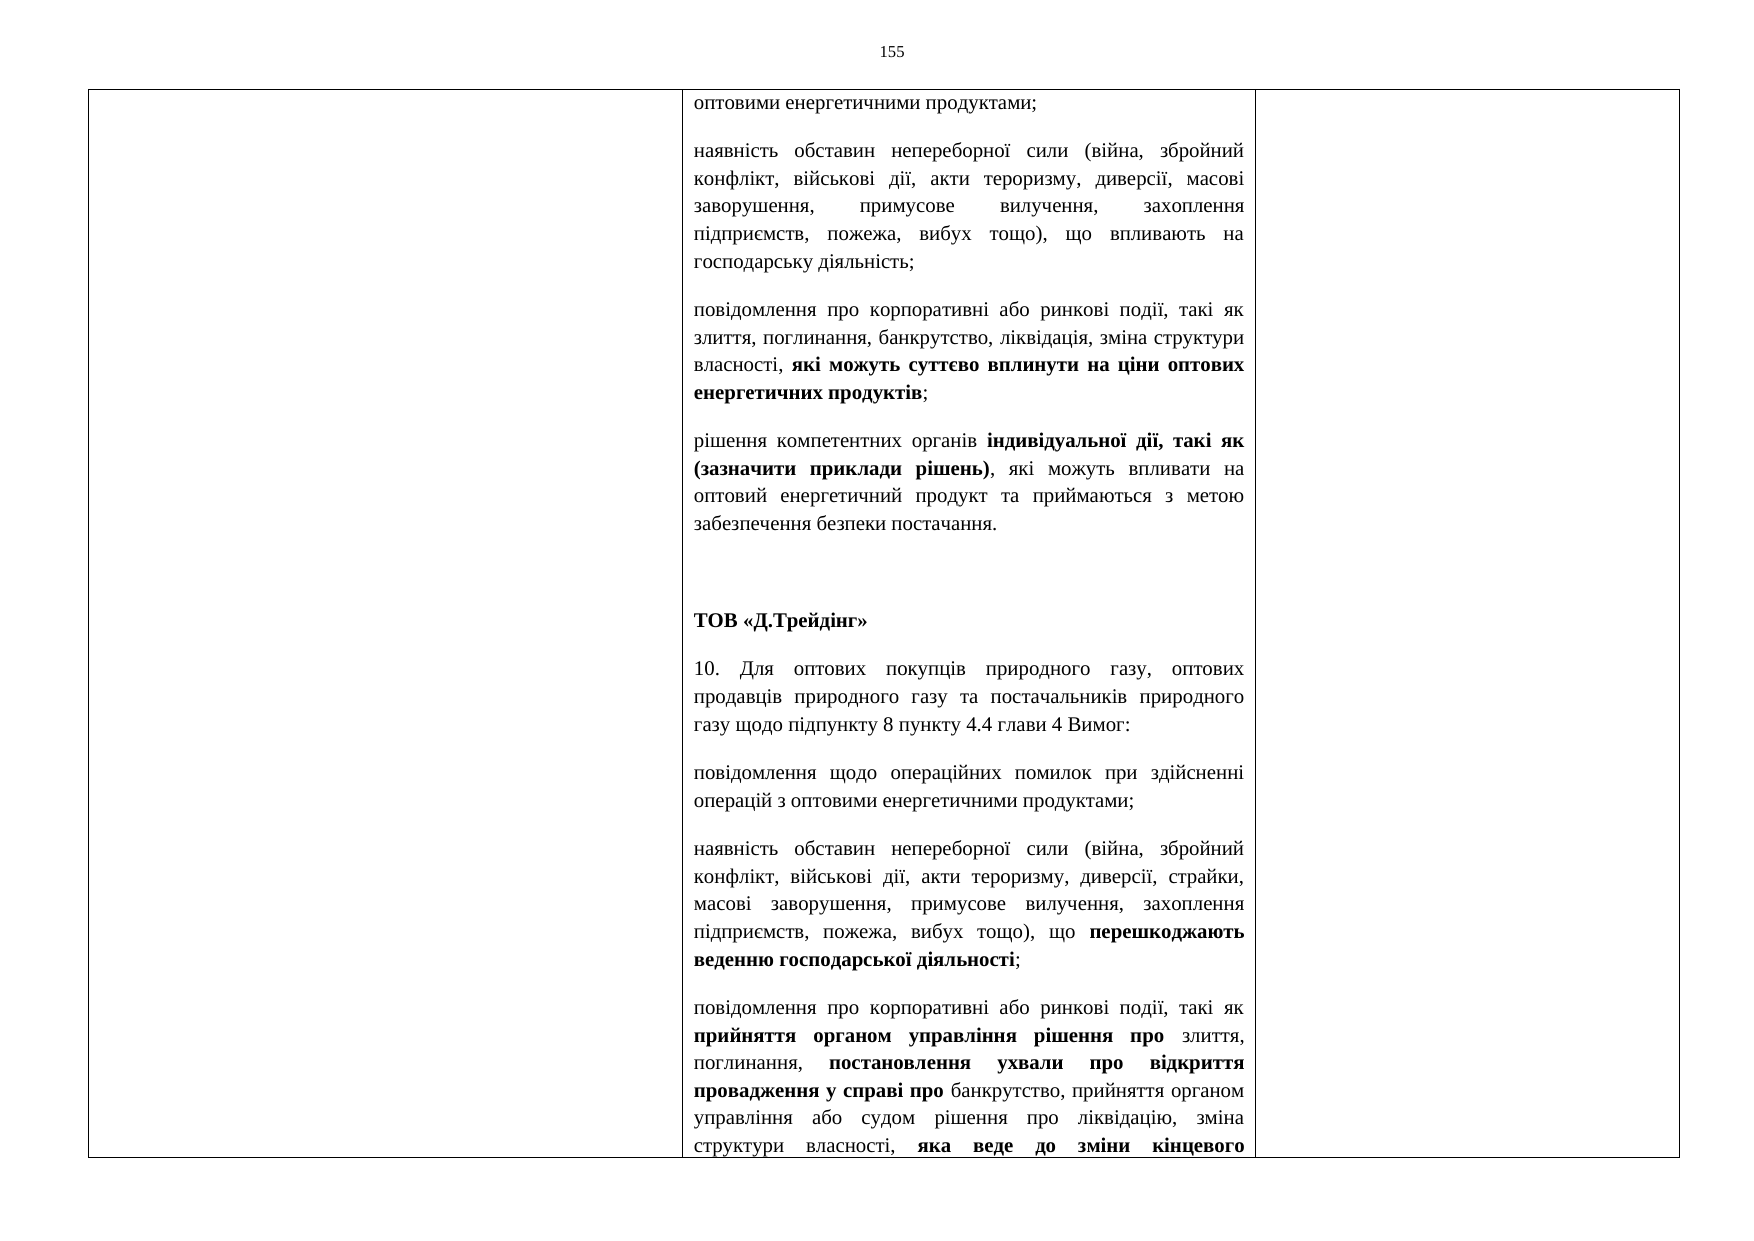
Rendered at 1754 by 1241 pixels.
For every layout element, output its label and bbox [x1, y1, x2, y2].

table_cell [1256, 90, 1679, 1157]
table_cell [683, 90, 1255, 1157]
table_cell [89, 90, 682, 1157]
